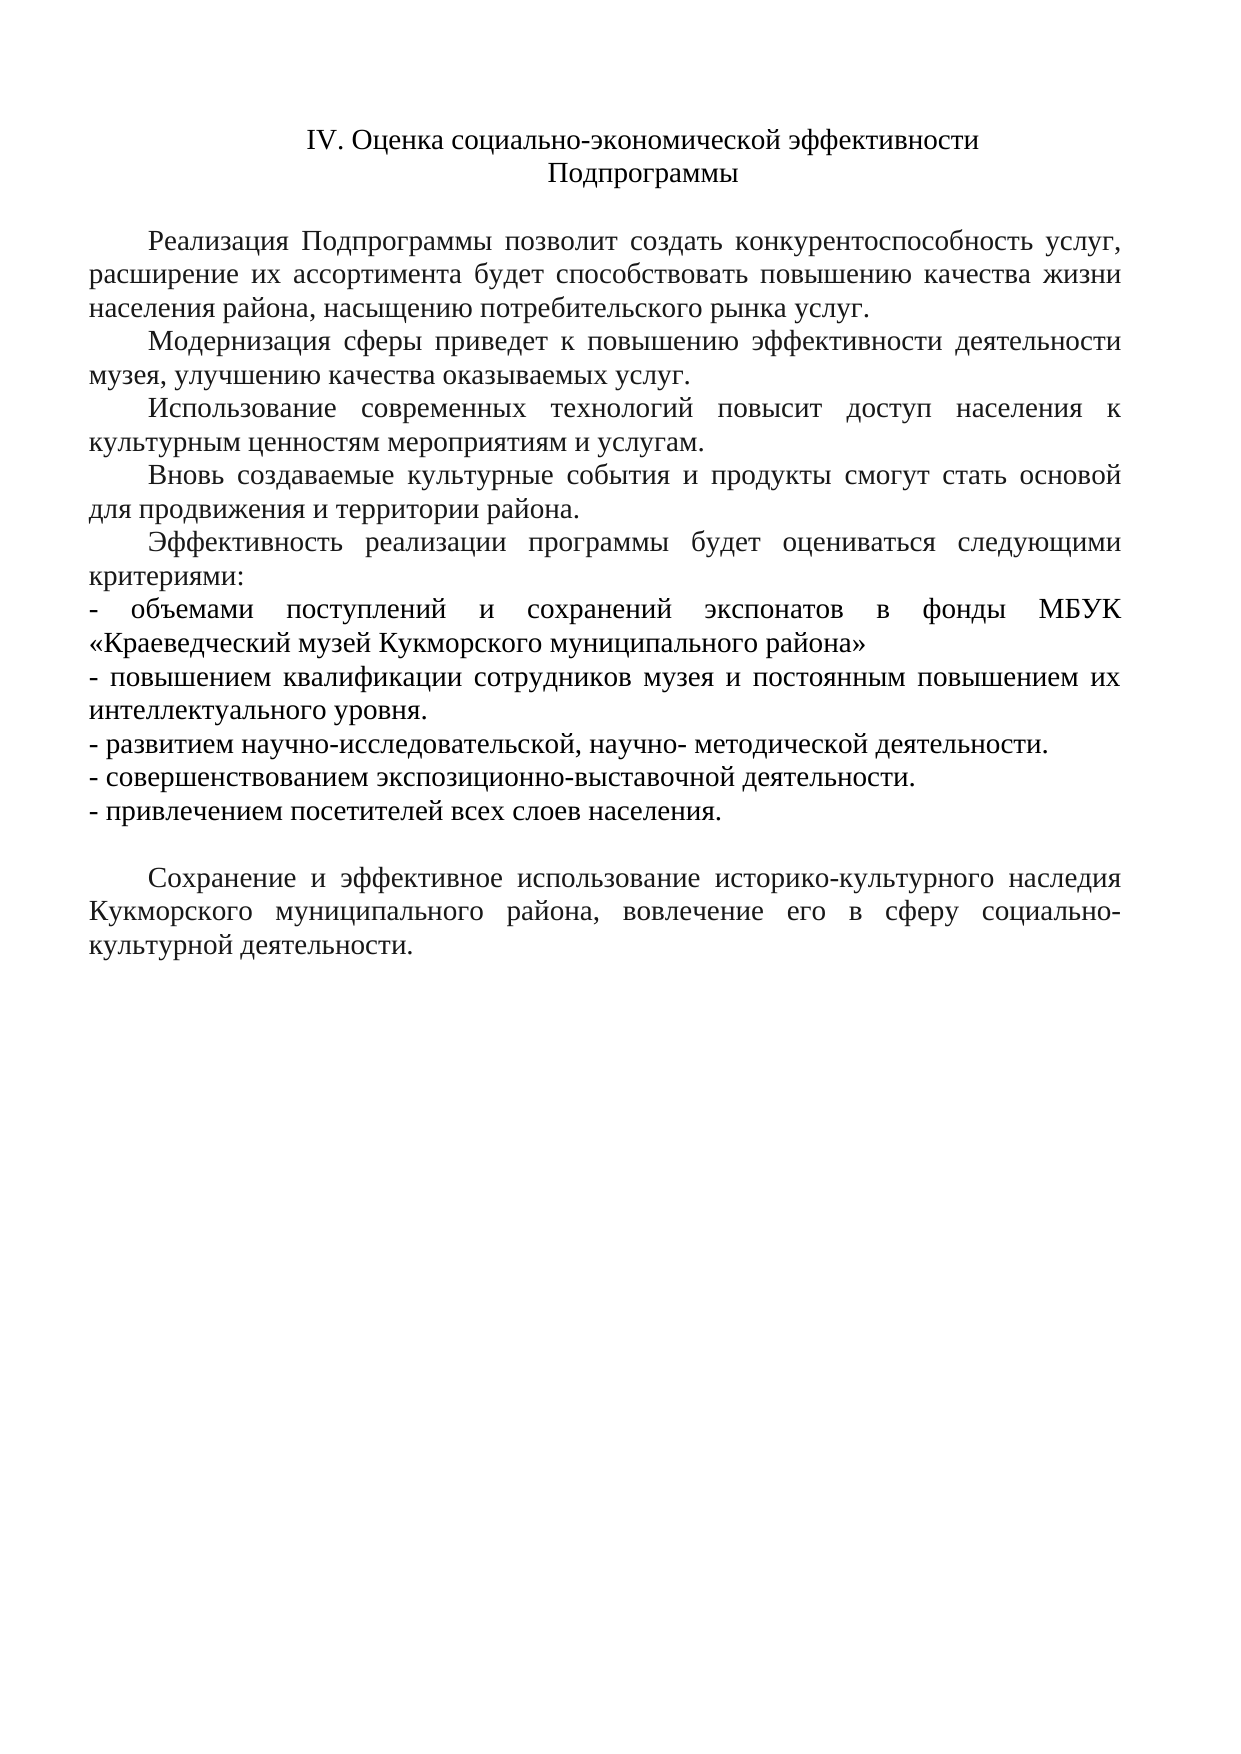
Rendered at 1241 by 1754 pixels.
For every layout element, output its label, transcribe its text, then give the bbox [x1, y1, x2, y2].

text - развитием научно-исследовательской, научно- методической деятельности. [89, 726, 1122, 759]
text Сохранение и эффективное использование историко-культурного наследия Кукморского муниципального района, вовлечение его в сферу социально-культурной деятельности. [89, 860, 1122, 961]
text - привлечением посетителей всех слоев населения. [89, 793, 1122, 826]
text Подпрограммы [89, 156, 1122, 189]
text Эффективность реализации программы будет оцениваться следующими критериями: [89, 524, 1122, 592]
text - совершенствованием экспозиционно-выставочной деятельности. [89, 759, 1122, 793]
text Реализация Подпрограммы позволит создать конкурентоспособность услуг, расширение их ассортимента будет способствовать повышению качества жизни населения района, насыщению потребительского рынка услуг. [89, 223, 1122, 323]
text Вновь создаваемые культурные события и продукты смогут стать основой для продвижения и территории района. [89, 457, 1122, 524]
text IV. Оценка социально-экономической эффективности [89, 122, 1122, 156]
text - повышением квалификации сотрудников музея и постоянным повышением их интеллектуального уровня. [89, 659, 1122, 726]
text - объемами поступлений и сохранений экспонатов в фонды МБУК «Краеведческий музей Кукморского муниципального района» [89, 592, 1122, 659]
text Использование современных технологий повысит доступ населения к культурным ценностям мероприятиям и услугам. [89, 390, 1122, 457]
text Модернизация сферы приведет к повышению эффективности деятельности музея, улучшению качества оказываемых услуг. [89, 323, 1122, 390]
